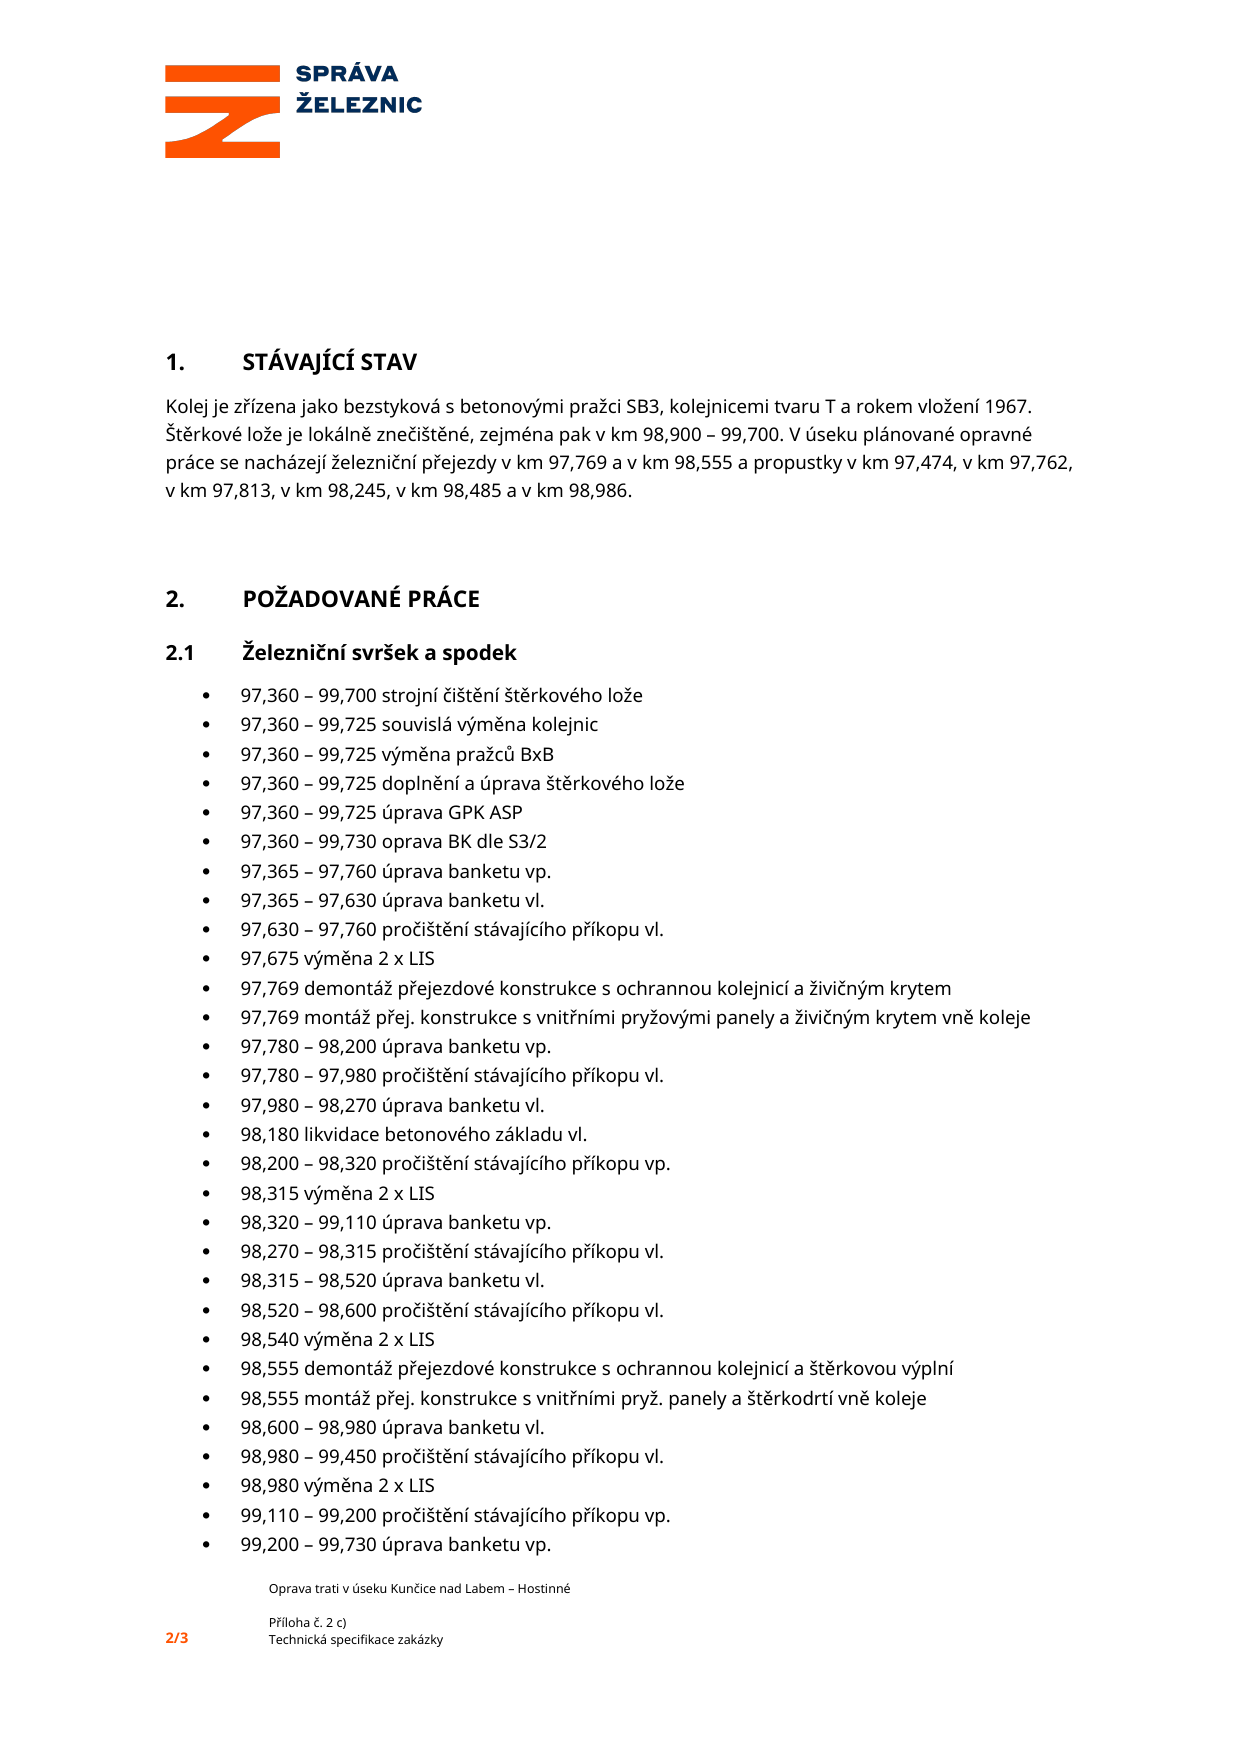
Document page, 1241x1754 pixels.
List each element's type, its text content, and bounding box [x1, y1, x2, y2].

text Požadované práce [165, 583, 1075, 614]
text Stávající stav [165, 346, 1075, 378]
list 99,110 – 99,200 pročištění stávajícího příkopu vp. [203, 1502, 1075, 1527]
list 97,780 – 98,200 úprava banketu vp. [203, 1033, 1075, 1059]
list 97,360 – 99,725 doplnění a úprava štěrkového lože [203, 770, 1075, 796]
list 98,320 – 99,110 úprava banketu vp. [203, 1209, 1075, 1235]
list 98,180 likvidace betonového základu vl. [203, 1121, 1075, 1147]
list 98,555 demontáž přejezdové konstrukce s ochrannou kolejnicí a štěrkovou výplní [203, 1356, 1075, 1381]
list 99,200 – 99,730 úprava banketu vp. [203, 1531, 1075, 1557]
list 97,360 – 99,725 výměna pražců BxB [203, 741, 1075, 766]
list 98,980 výměna 2 x LIS [203, 1473, 1075, 1498]
list 98,980 – 99,450 pročištění stávajícího příkopu vl. [203, 1443, 1075, 1469]
list 97,365 – 97,760 úprava banketu vp. [203, 858, 1075, 883]
list 98,555 montáž přej. konstrukce s vnitřními pryž. panely a štěrkodrtí vně koleje [203, 1385, 1075, 1410]
text Železniční svršek a spodek [165, 638, 1075, 667]
list 97,980 – 98,270 úprava banketu vl. [203, 1092, 1075, 1118]
list 97,365 – 97,630 úprava banketu vl. [203, 887, 1075, 913]
list 97,360 – 99,730 oprava BK dle S3/2 [203, 829, 1075, 854]
list 97,675 výměna 2 x LIS [203, 946, 1075, 971]
list 97,360 – 99,725 souvislá výměna kolejnic [203, 712, 1075, 737]
picture [165, 62, 422, 158]
list 98,600 – 98,980 úprava banketu vl. [203, 1414, 1075, 1439]
list 98,200 – 98,320 pročištění stávajícího příkopu vp. [203, 1151, 1075, 1176]
list 98,315 – 98,520 úprava banketu vl. [203, 1268, 1075, 1293]
list 98,270 – 98,315 pročištění stávajícího příkopu vl. [203, 1238, 1075, 1264]
list 97,769 demontáž přejezdové konstrukce s ochrannou kolejnicí a živičným krytem [203, 975, 1075, 1001]
list 97,630 – 97,760 pročištění stávajícího příkopu vl. [203, 916, 1075, 942]
list 97,360 – 99,725 úprava GPK ASP [203, 799, 1075, 825]
list 97,360 – 99,700 strojní čištění štěrkového lože [203, 682, 1075, 708]
text Kolej je zřízena jako bezstyková s betonovými pražci SB3, kolejnicemi tvaru T a rokem vložení 1967. Štěrkové lože je lokálně znečištěné, zejména pak v km 98,900 – 99,700. V úseku plánované opravné práce se nacházejí železniční přejezdy v km 97,769 a v km 98,555 a propustky v km 97,474, v km 97,762, v km 97,813, v km 98,245, v km 98,485 a v km 98,986. [165, 393, 1075, 503]
list 98,520 – 98,600 pročištění stávajícího příkopu vl. [203, 1297, 1075, 1322]
list 97,780 – 97,980 pročištění stávajícího příkopu vl. [203, 1063, 1075, 1088]
list 98,315 výměna 2 x LIS [203, 1180, 1075, 1205]
list 98,540 výměna 2 x LIS [203, 1326, 1075, 1352]
list 97,769 montáž přej. konstrukce s vnitřními pryžovými panely a živičným krytem vně koleje [203, 1004, 1075, 1030]
